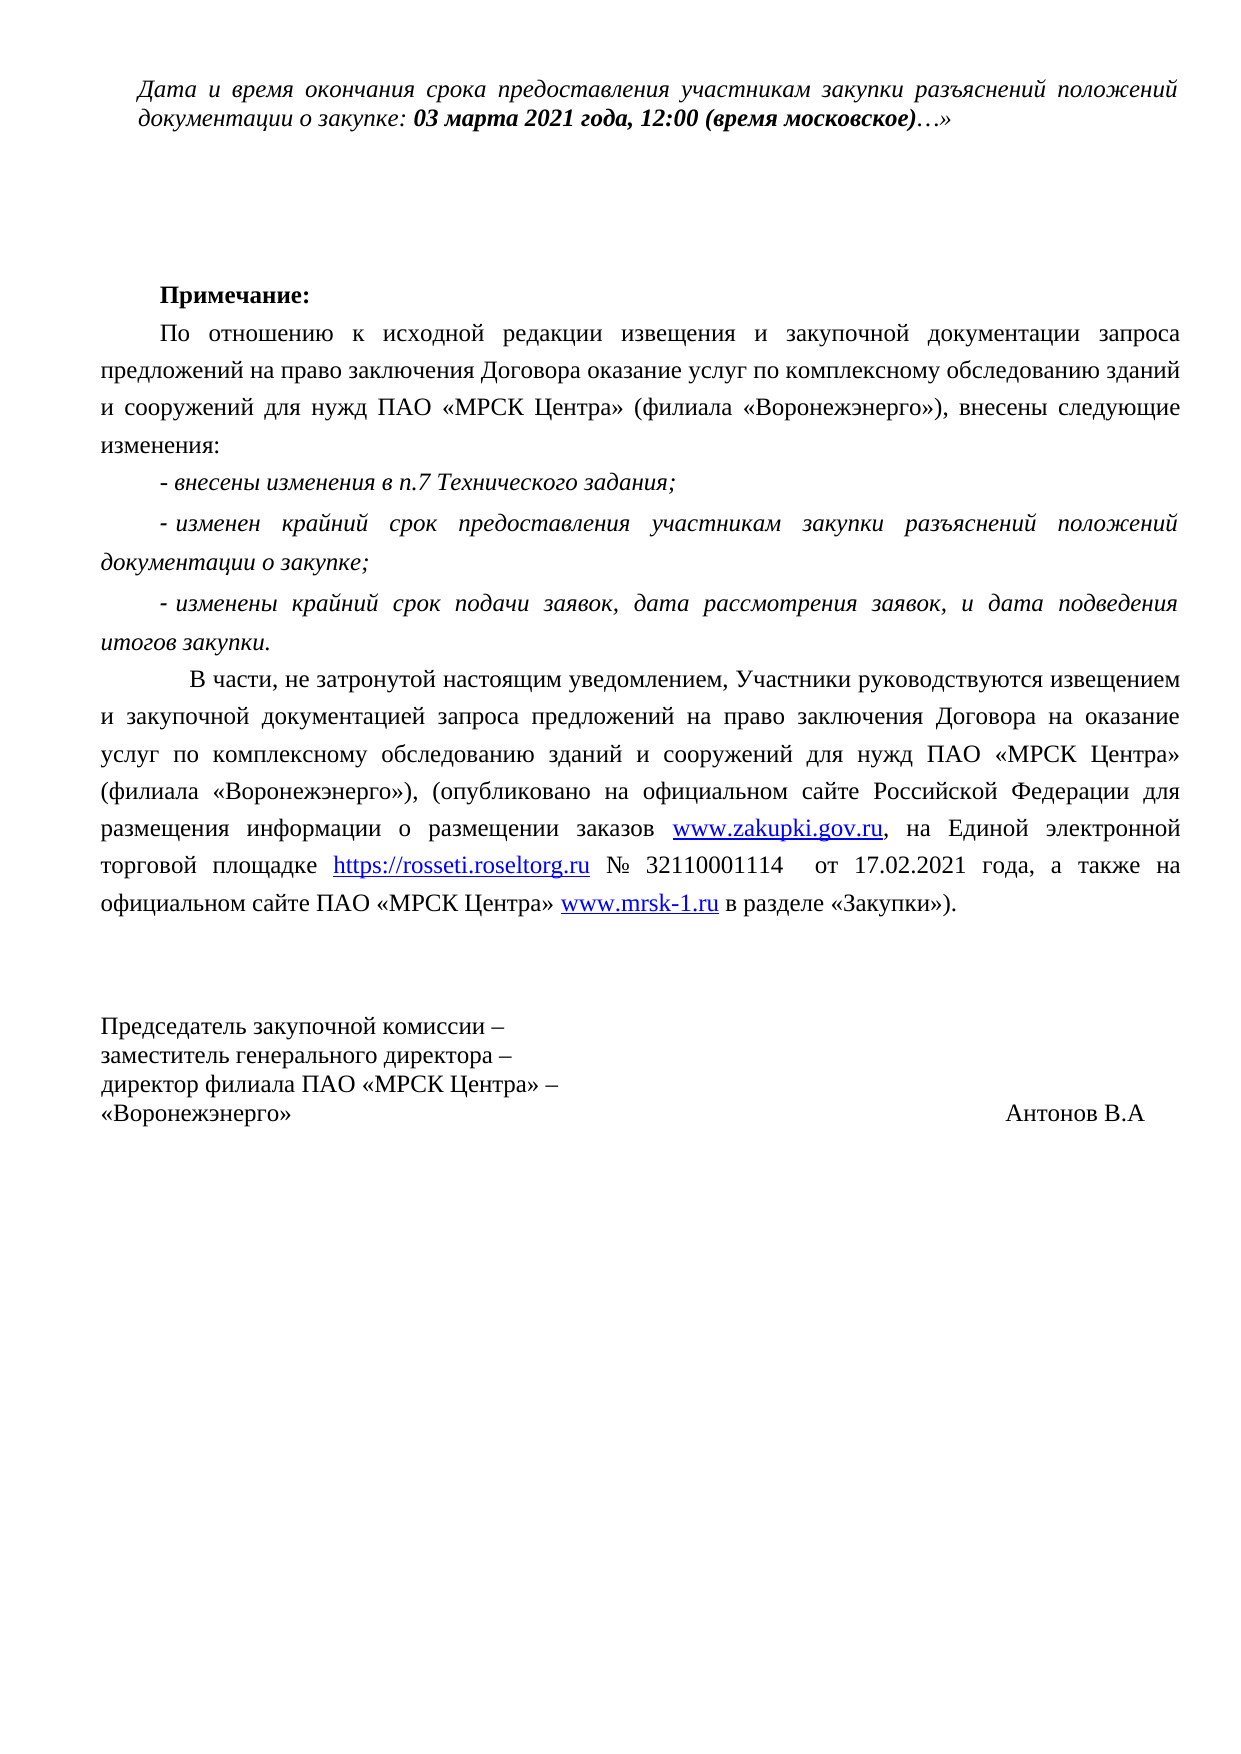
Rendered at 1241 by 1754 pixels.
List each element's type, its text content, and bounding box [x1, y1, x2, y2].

list Примечание: [100, 281, 1181, 309]
text - внесены изменения в п.7 Технического задания; [100, 467, 1181, 496]
text «Воронежэнерго» Антонов В.А [100, 1098, 1181, 1126]
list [138, 74, 1181, 131]
list изменен крайний срок предоставления участникам закупки разъяснений положений документации о закупке; [100, 504, 1181, 576]
text Председатель закупочной комиссии – [100, 1011, 1181, 1040]
text заместитель генерального директора – [100, 1040, 1182, 1069]
list изменены крайний срок подачи заявок, дата рассмотрения заявок, и дата подведения итогов закупки. [100, 584, 1181, 656]
text По отношению к исходной редакции извещения и закупочной документации запроса предложений на право заключения Договора оказание услуг по комплексному обследованию зданий и сооружений для нужд ПАО «МРСК Центра» (филиала «Воронежэнерго»), внесены следующие изменения: [100, 318, 1181, 458]
text В части, не затронутой настоящим уведомлением, Участники руководствуются извещением и закупочной документацией запроса предложений на право заключения Договора на оказание услуг по комплексному обследованию зданий и сооружений для нужд ПАО «МРСК Центра» (филиала «Воронежэнерго»), (опубликовано на официальном сайте Российской Федерации для размещения информации о размещении заказов www.zakupki.gov.ru, на Единой электронной торговой площадке https://rosseti.roseltorg.ru № 32110001114 от 17.02.2021 года, а также на официальном сайте ПАО «МРСК Центра» www.mrsk-1.ru в разделе «Закупки»). [100, 664, 1181, 917]
text директор филиала ПАО «МРСК Центра» – [100, 1069, 1181, 1098]
